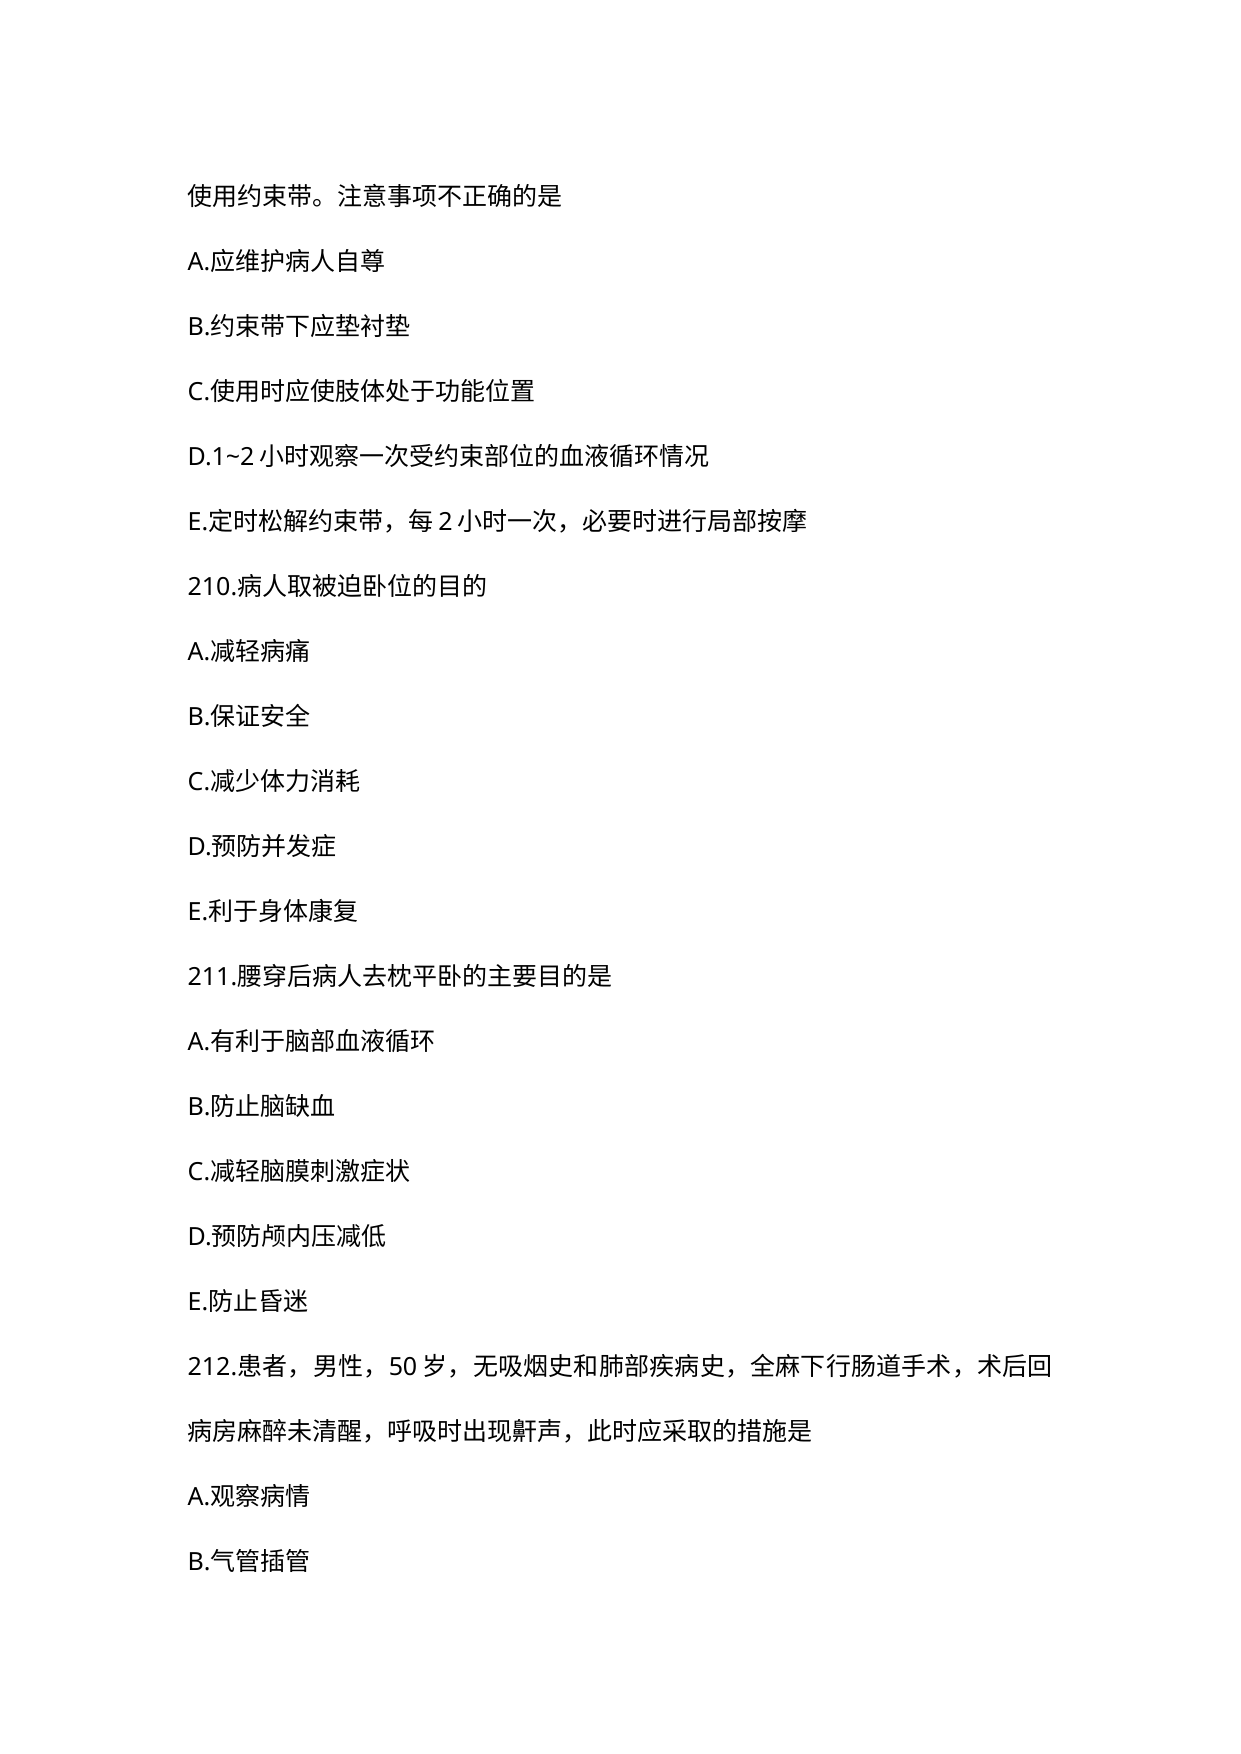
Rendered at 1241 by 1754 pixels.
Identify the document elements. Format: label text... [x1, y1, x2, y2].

text B.保证安全 [187, 682, 1053, 747]
text D.预防并发症 [187, 812, 1053, 877]
text B.防止脑缺血 [187, 1072, 1053, 1137]
text 211.腰穿后病人去枕平卧的主要目的是 [187, 942, 1053, 1007]
text E.定时松解约束带，每2小时一次，必要时进行局部按摩 [187, 487, 1053, 552]
text B.约束带下应垫衬垫 [187, 292, 1053, 357]
text E.利于身体康复 [187, 877, 1053, 942]
text D.1~2小时观察一次受约束部位的血液循环情况 [187, 422, 1053, 487]
text B.气管插管 [187, 1527, 1053, 1592]
text C.减少体力消耗 [187, 747, 1053, 812]
text A.减轻病痛 [187, 617, 1053, 682]
text A.观察病情 [187, 1462, 1053, 1527]
text A.应维护病人自尊 [187, 227, 1053, 292]
text D.预防颅内压减低 [187, 1202, 1053, 1267]
text E.防止昏迷 [187, 1267, 1053, 1332]
text C.减轻脑膜刺激症状 [187, 1137, 1053, 1202]
text 210.病人取被迫卧位的目的 [187, 552, 1053, 617]
text 212.患者，男性，50岁，无吸烟史和肺部疾病史，全麻下行肠道手术，术后回病房麻醉未清醒，呼吸时出现鼾声，此时应采取的措施是 [187, 1332, 1053, 1462]
text C.使用时应使肢体处于功能位置 [187, 357, 1053, 422]
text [187, 162, 1053, 227]
text A.有利于脑部血液循环 [187, 1007, 1053, 1072]
